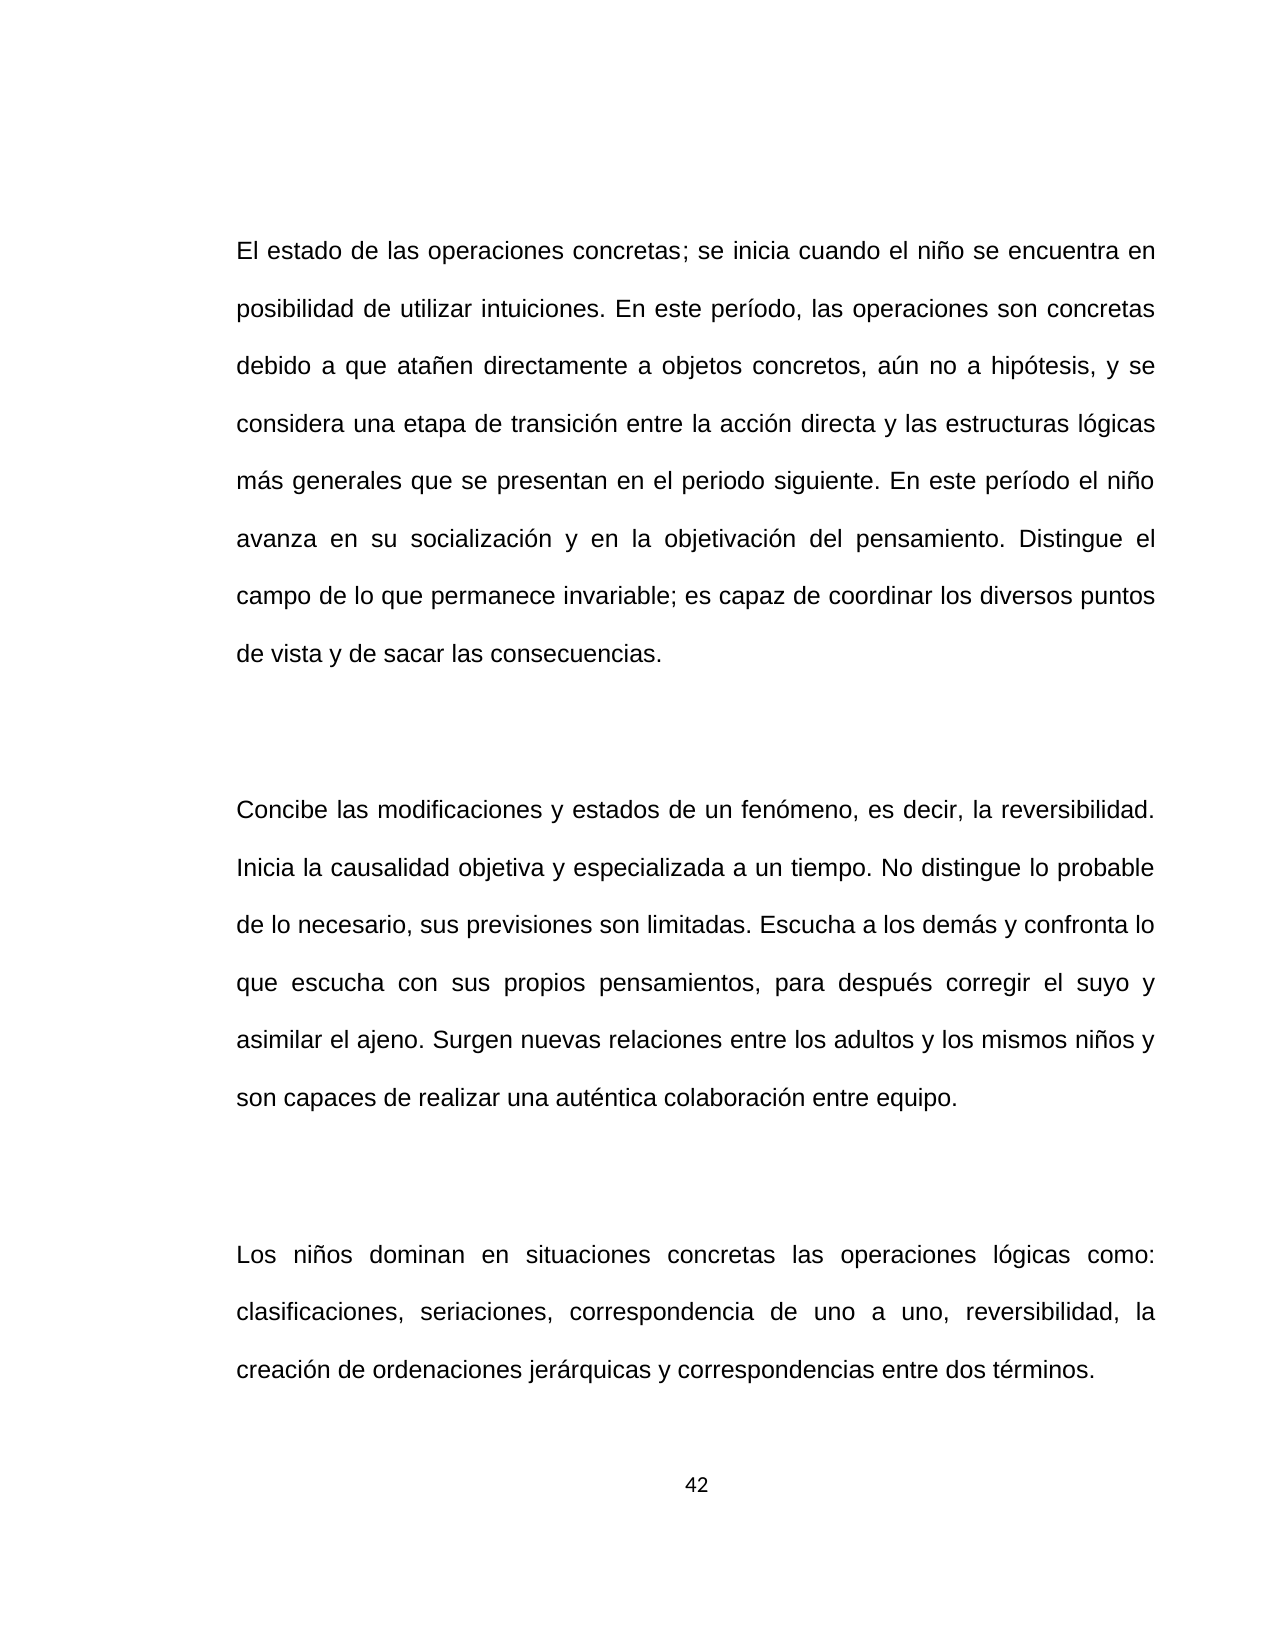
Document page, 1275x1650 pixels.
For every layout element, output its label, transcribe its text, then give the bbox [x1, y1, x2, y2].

text El estado de las operaciones concretas; se inicia cuando el niño se encuentra en posibilidad de utilizar intuiciones. En este período, las operaciones son concretas debido a que atañen directamente a objetos concretos, aún no a hipótesis, y se considera una etapa de transición entre la acción directa y las estructuras lógicas más generales que se presentan en el periodo siguiente. En este período el niño avanza en su socialización y en la objetivación del pensamiento. Distingue el campo de lo que permanece invariable; es capaz de coordinar los diversos puntos de vista y de sacar las consecuencias. [236, 236, 1157, 667]
text Concibe las modificaciones y estados de un fenómeno, es decir, la reversibilidad. Inicia la causalidad objetiva y especializada a un tiempo. No distingue lo probable de lo necesario, sus previsiones son limitadas. Escucha a los demás y confronta lo que escucha con sus propios pensamientos, para después corregir el suyo y asimilar el ajeno. Surgen nuevas relaciones entre los adultos y los mismos niños y son capaces de realizar una auténtica colaboración entre equipo. [236, 795, 1157, 1112]
text Los niños dominan en situaciones concretas las operaciones lógicas como: clasificaciones, seriaciones, correspondencia de uno a uno, reversibilidad, la creación de ordenaciones jerárquicas y correspondencias entre dos términos. [236, 1239, 1157, 1383]
